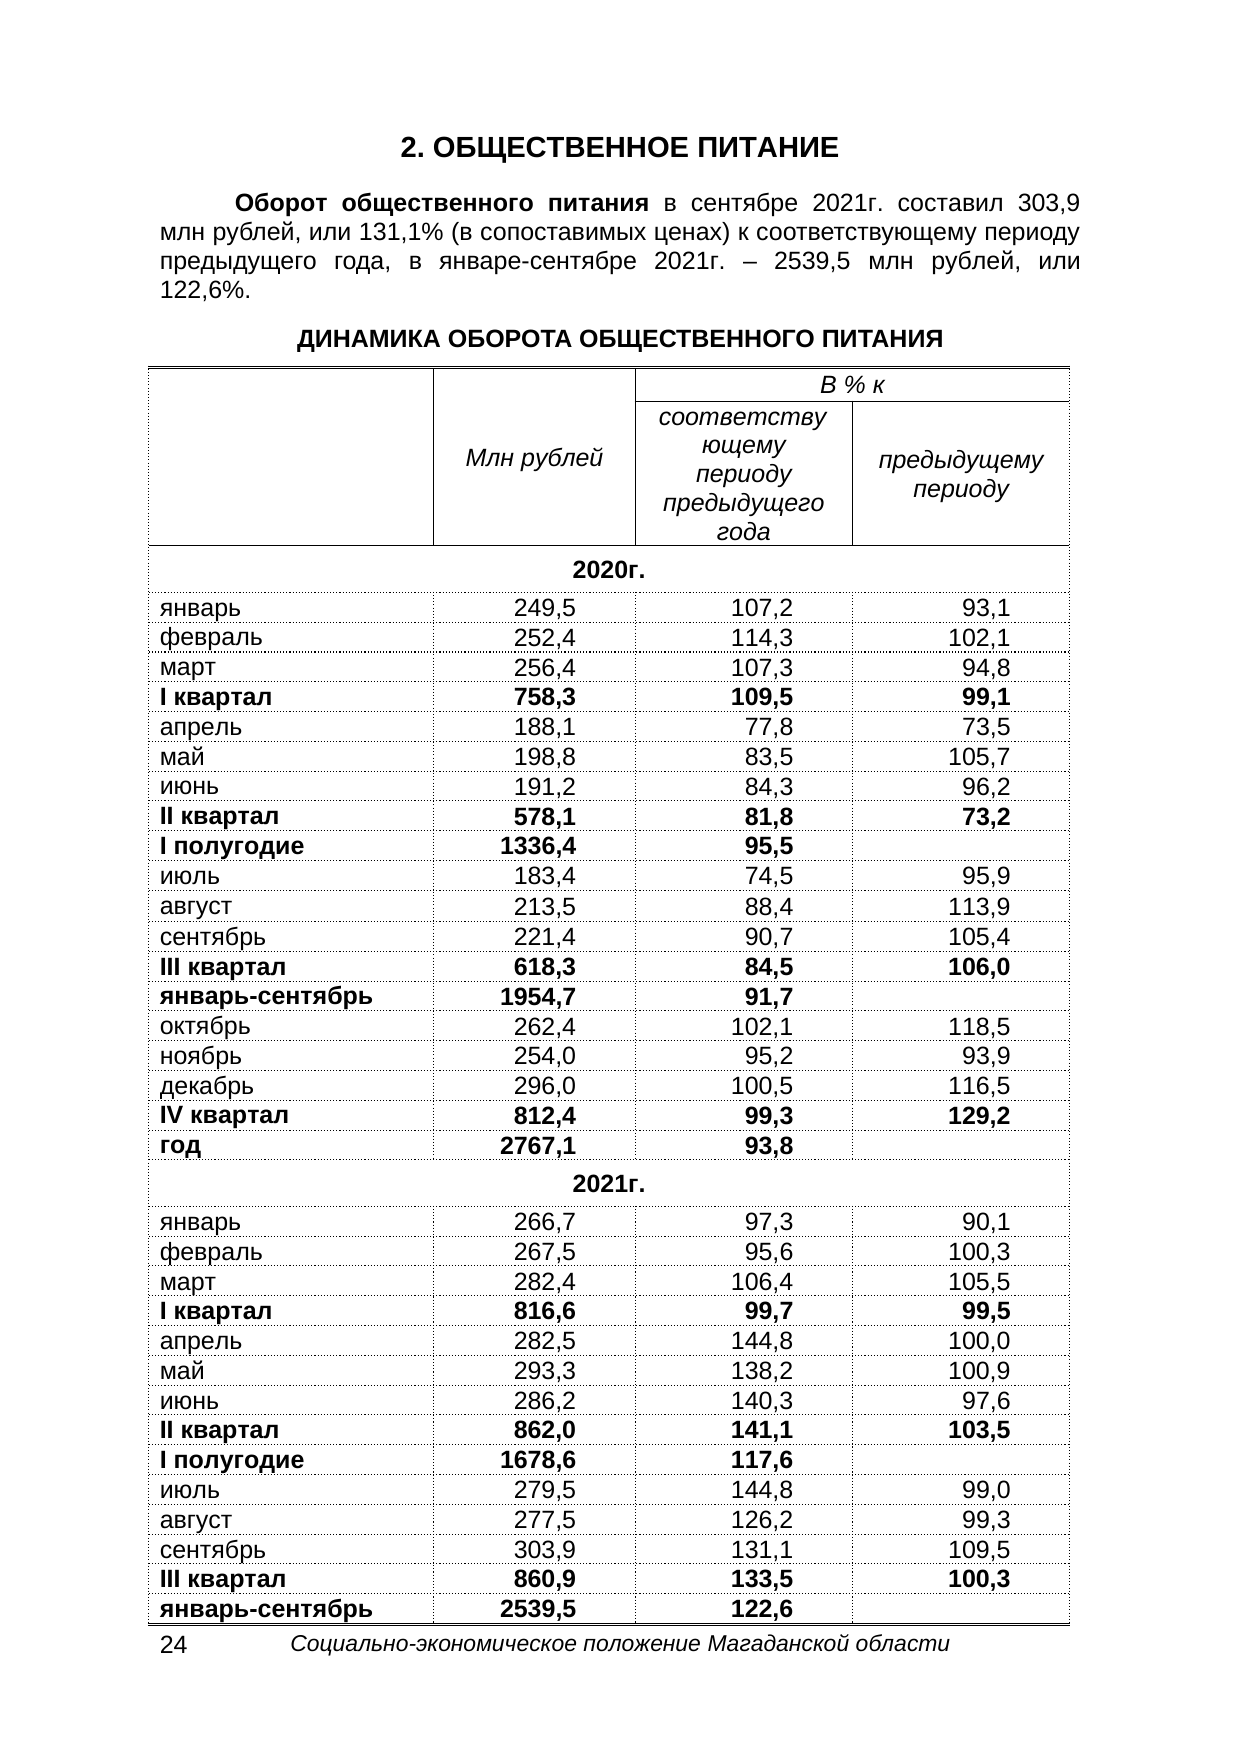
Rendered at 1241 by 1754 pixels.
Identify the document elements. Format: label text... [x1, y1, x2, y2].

table_cell 95,6 [635, 1236, 852, 1265]
table_cell 113,9 [852, 890, 1069, 921]
table_cell [852, 1444, 1069, 1474]
table_cell 100,0 [852, 1325, 1069, 1355]
table_cell июль [148, 860, 434, 890]
table_cell 862,0 [434, 1414, 635, 1444]
text ДИНАМИКА ОБОРОТА ОБЩЕСТВЕННОГО ПИТАНИЯ [159, 324, 1081, 353]
table_cell январь [148, 592, 434, 622]
table_cell 99,7 [635, 1295, 852, 1325]
subtitle 2. ОБЩЕСТВЕННОЕ ПИТАНИЕ [159, 130, 1081, 163]
table_cell август [148, 1504, 434, 1533]
table_cell февраль [148, 622, 434, 651]
table_cell 133,5 [635, 1563, 852, 1593]
table_cell 106,4 [635, 1265, 852, 1295]
table_cell ноябрь [148, 1040, 434, 1070]
table_cell 183,4 [434, 860, 635, 890]
table_cell 2539,5 [434, 1593, 635, 1623]
table_cell 100,5 [635, 1070, 852, 1100]
table_cell 74,5 [635, 860, 852, 890]
table_cell 118,5 [852, 1010, 1069, 1040]
table_cell 277,5 [434, 1504, 635, 1533]
table_cell 296,0 [434, 1070, 635, 1100]
table_cell 97,6 [852, 1385, 1069, 1414]
table_cell август [148, 890, 434, 921]
table_cell 286,2 [434, 1385, 635, 1414]
table_cell 99,1 [852, 681, 1069, 711]
table_cell 73,2 [852, 800, 1069, 830]
table_cell 1954,7 [434, 981, 635, 1010]
table_cell [852, 1593, 1069, 1623]
table_cell I полугодие [148, 830, 434, 860]
table_cell II квартал [148, 800, 434, 830]
table_cell 96,2 [852, 771, 1069, 800]
table_cell 94,8 [852, 651, 1069, 681]
table_cell январь-сентябрь [148, 1593, 434, 1623]
table_cell сентябрь [148, 1534, 434, 1563]
table_cell 93,9 [852, 1040, 1069, 1070]
table_cell 267,5 [434, 1236, 635, 1265]
table_cell июль [148, 1474, 434, 1504]
table_cell июнь [148, 771, 434, 800]
table_cell 107,3 [635, 651, 852, 681]
table_cell 249,5 [434, 592, 635, 622]
table_cell январь-сентябрь [148, 981, 434, 1010]
table_cell 107,2 [635, 592, 852, 622]
table_header Млн рублей [434, 369, 635, 545]
table_cell 816,6 [434, 1295, 635, 1325]
table_cell I квартал [148, 1295, 434, 1325]
table_cell 99,3 [852, 1504, 1069, 1533]
table_cell 90,7 [635, 921, 852, 951]
table_cell 99,5 [852, 1295, 1069, 1325]
table_cell 303,9 [434, 1534, 635, 1563]
table_cell III квартал [148, 951, 434, 981]
table_cell апрель [148, 711, 434, 741]
table_cell июнь [148, 1385, 434, 1414]
table_header В % к [636, 369, 1069, 401]
table_cell 860,9 [434, 1563, 635, 1593]
table_cell декабрь [148, 1070, 434, 1100]
table_cell март [148, 1265, 434, 1295]
table_cell 90,1 [852, 1206, 1069, 1236]
table_cell 2021г. [148, 1159, 1069, 1206]
table_cell 188,1 [434, 711, 635, 741]
table_cell январь [148, 1206, 434, 1236]
table_cell октябрь [148, 1010, 434, 1040]
table_cell 126,2 [635, 1504, 852, 1533]
table_cell 83,5 [635, 741, 852, 771]
table_cell 100,3 [852, 1236, 1069, 1265]
table_cell IV квартал [148, 1100, 434, 1129]
table_cell 141,1 [635, 1414, 852, 1444]
table_cell 103,5 [852, 1414, 1069, 1444]
table_cell 91,7 [635, 981, 852, 1010]
table_cell 93,1 [852, 592, 1069, 622]
table_cell 109,5 [635, 681, 852, 711]
table_cell февраль [148, 1236, 434, 1265]
table_cell 106,0 [852, 951, 1069, 981]
table_cell 256,4 [434, 651, 635, 681]
table_cell май [148, 1355, 434, 1384]
table_cell 105,7 [852, 741, 1069, 771]
table_cell III квартал [148, 1563, 434, 1593]
table_cell предыдущему периоду [853, 402, 1069, 545]
table_cell 279,5 [434, 1474, 635, 1504]
table_cell 105,4 [852, 921, 1069, 951]
table_cell 254,0 [434, 1040, 635, 1070]
table_cell 1678,6 [434, 1444, 635, 1474]
table_cell 114,3 [635, 622, 852, 651]
table_cell 221,4 [434, 921, 635, 951]
table_cell 293,3 [434, 1355, 635, 1384]
table_header [148, 369, 433, 545]
table_cell соответствующему периоду предыдущего года [636, 402, 852, 545]
table_cell 282,4 [434, 1265, 635, 1295]
table_cell март [148, 651, 434, 681]
table_cell 213,5 [434, 890, 635, 921]
table_cell 116,5 [852, 1070, 1069, 1100]
table_cell 266,7 [434, 1206, 635, 1236]
table_cell 73,5 [852, 711, 1069, 741]
table_cell май [148, 741, 434, 771]
table_cell [852, 830, 1069, 860]
table_cell 81,8 [635, 800, 852, 830]
table_cell 95,2 [635, 1040, 852, 1070]
table_cell 618,3 [434, 951, 635, 981]
text Оборот общественного питания в сентябре 2021г. составил 303,9 млн рублей, или 131,1% (в сопоставимых ценах) к соответствующему периоду предыдущего года, в январе-сентябре 2021г. – 2539,5 млн рублей, или 122,6%. [159, 188, 1081, 303]
table_cell 93,8 [635, 1130, 852, 1159]
table_cell 129,2 [852, 1100, 1069, 1129]
table_cell 758,3 [434, 681, 635, 711]
table_cell II квартал [148, 1414, 434, 1444]
table_cell 2767,1 [434, 1130, 635, 1159]
table_cell апрель [148, 1325, 434, 1355]
table_cell 1336,4 [434, 830, 635, 860]
table_cell 100,3 [852, 1563, 1069, 1593]
table_cell 88,4 [635, 890, 852, 921]
table_cell 95,9 [852, 860, 1069, 890]
table_cell 97,3 [635, 1206, 852, 1236]
table_cell [852, 1130, 1069, 1159]
table_cell год [148, 1130, 434, 1159]
table_cell 144,8 [635, 1325, 852, 1355]
table_cell 84,3 [635, 771, 852, 800]
table_cell 99,3 [635, 1100, 852, 1129]
table_cell сентябрь [148, 921, 434, 951]
table_cell [852, 981, 1069, 1010]
table_cell 117,6 [635, 1444, 852, 1474]
table_cell 131,1 [635, 1534, 852, 1563]
table_cell 95,5 [635, 830, 852, 860]
table_cell 191,2 [434, 771, 635, 800]
table_cell 812,4 [434, 1100, 635, 1129]
table_cell I квартал [148, 681, 434, 711]
table_cell 105,5 [852, 1265, 1069, 1295]
table_cell 102,1 [852, 622, 1069, 651]
table_cell 109,5 [852, 1534, 1069, 1563]
table_cell 100,9 [852, 1355, 1069, 1384]
table_cell 2020г. [148, 546, 1069, 592]
table_cell 282,5 [434, 1325, 635, 1355]
table_cell 122,6 [635, 1593, 852, 1623]
table_cell 84,5 [635, 951, 852, 981]
table_cell 102,1 [635, 1010, 852, 1040]
table_cell 198,8 [434, 741, 635, 771]
table_cell 578,1 [434, 800, 635, 830]
table_cell 77,8 [635, 711, 852, 741]
table_cell 252,4 [434, 622, 635, 651]
table_cell I полугодие [148, 1444, 434, 1474]
table_cell 99,0 [852, 1474, 1069, 1504]
table_cell 138,2 [635, 1355, 852, 1384]
table_cell 140,3 [635, 1385, 852, 1414]
table_cell 262,4 [434, 1010, 635, 1040]
table_cell 144,8 [635, 1474, 852, 1504]
